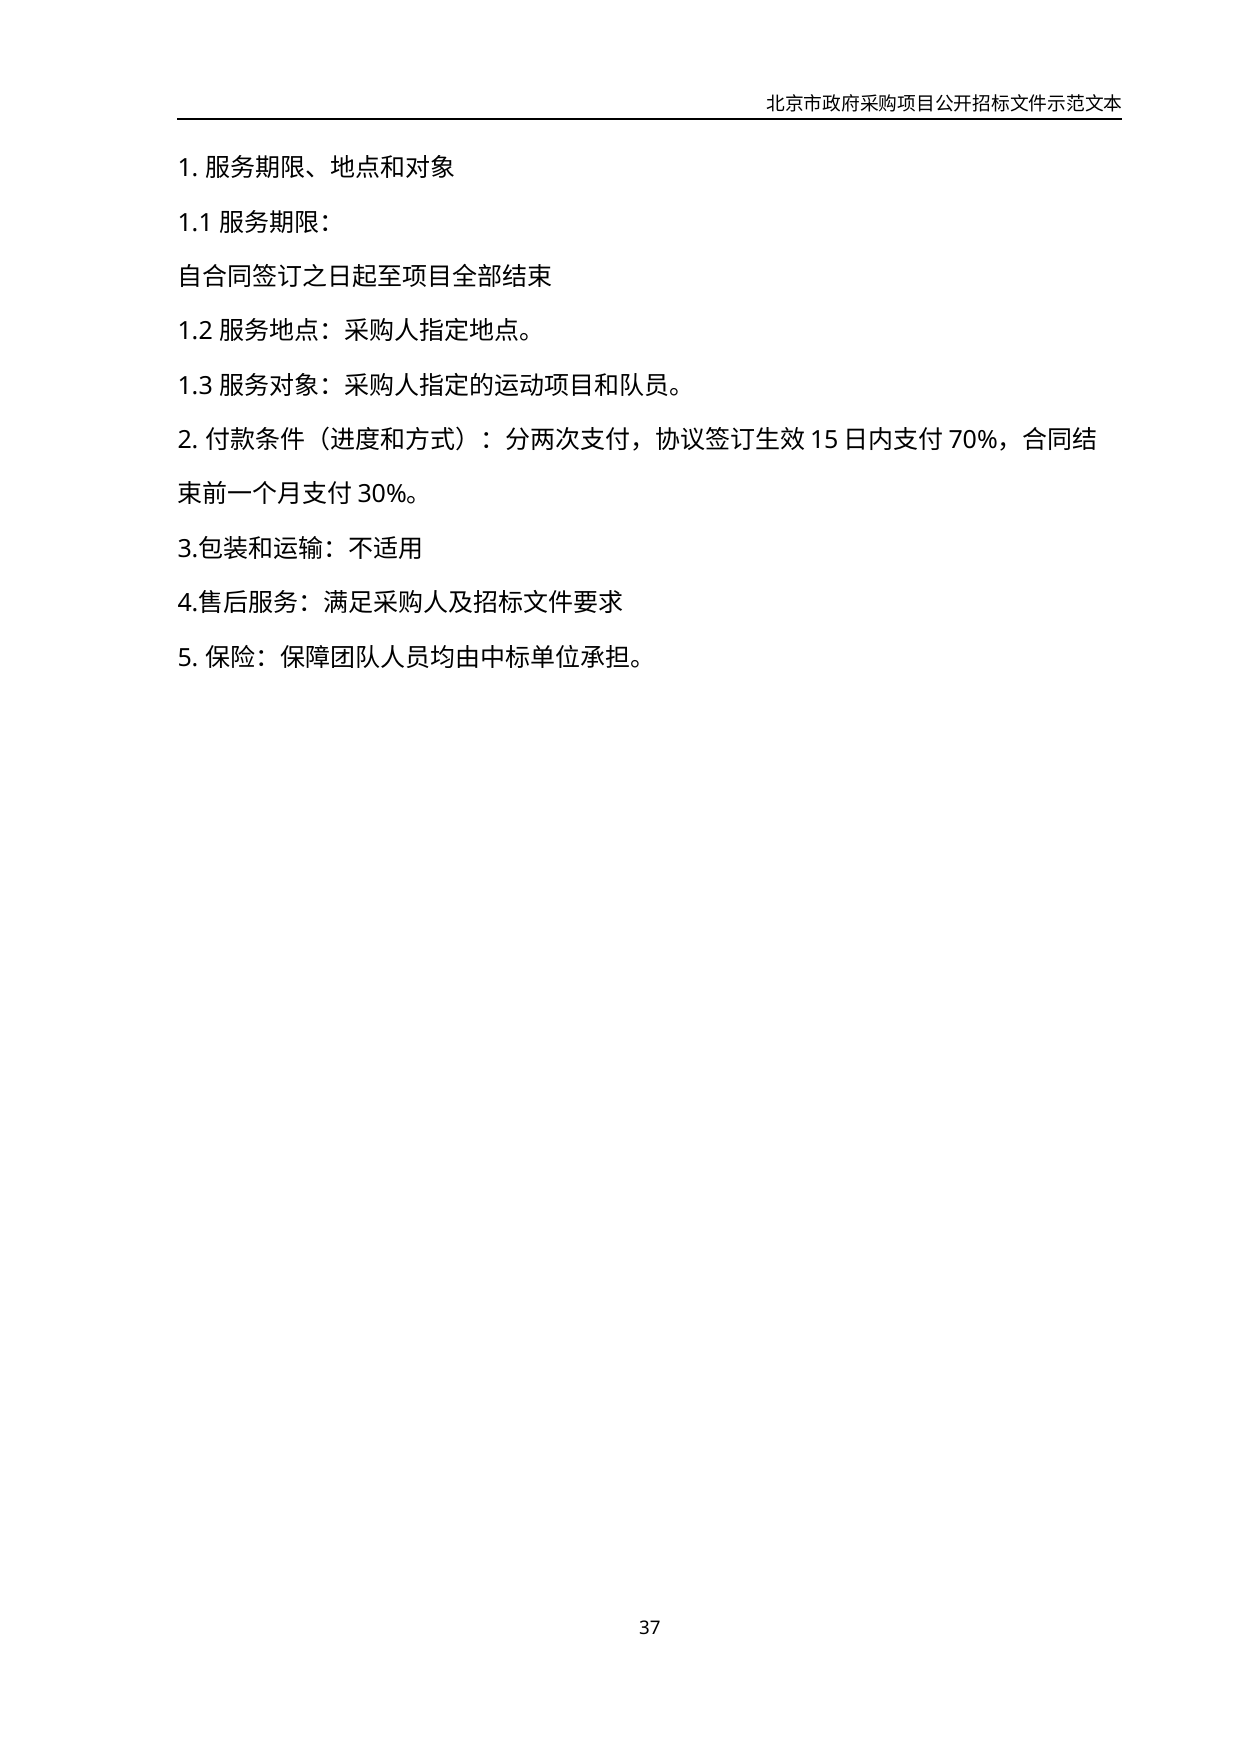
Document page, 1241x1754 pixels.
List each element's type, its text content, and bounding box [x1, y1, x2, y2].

text 5. 保险：保障团队人员均由中标单位承担。 [177, 637, 1122, 673]
text 1.2 服务地点：采购人指定地点。 [177, 311, 1122, 347]
text 2. 付款条件（进度和方式）：分两次支付，协议签订生效15日内支付70%，合同结束前一个月支付30%。 [177, 419, 1122, 510]
text 1.3 服务对象：采购人指定的运动项目和队员。 [177, 365, 1122, 401]
text 3.包装和运输：不适用 [177, 528, 1122, 564]
text 1. 服务期限、地点和对象 [177, 148, 1122, 184]
text 自合同签订之日起至项目全部结束 [177, 256, 1122, 293]
text 1.1 服务期限： [177, 202, 1122, 238]
text 4.售后服务：满足采购人及招标文件要求 [177, 583, 1122, 619]
